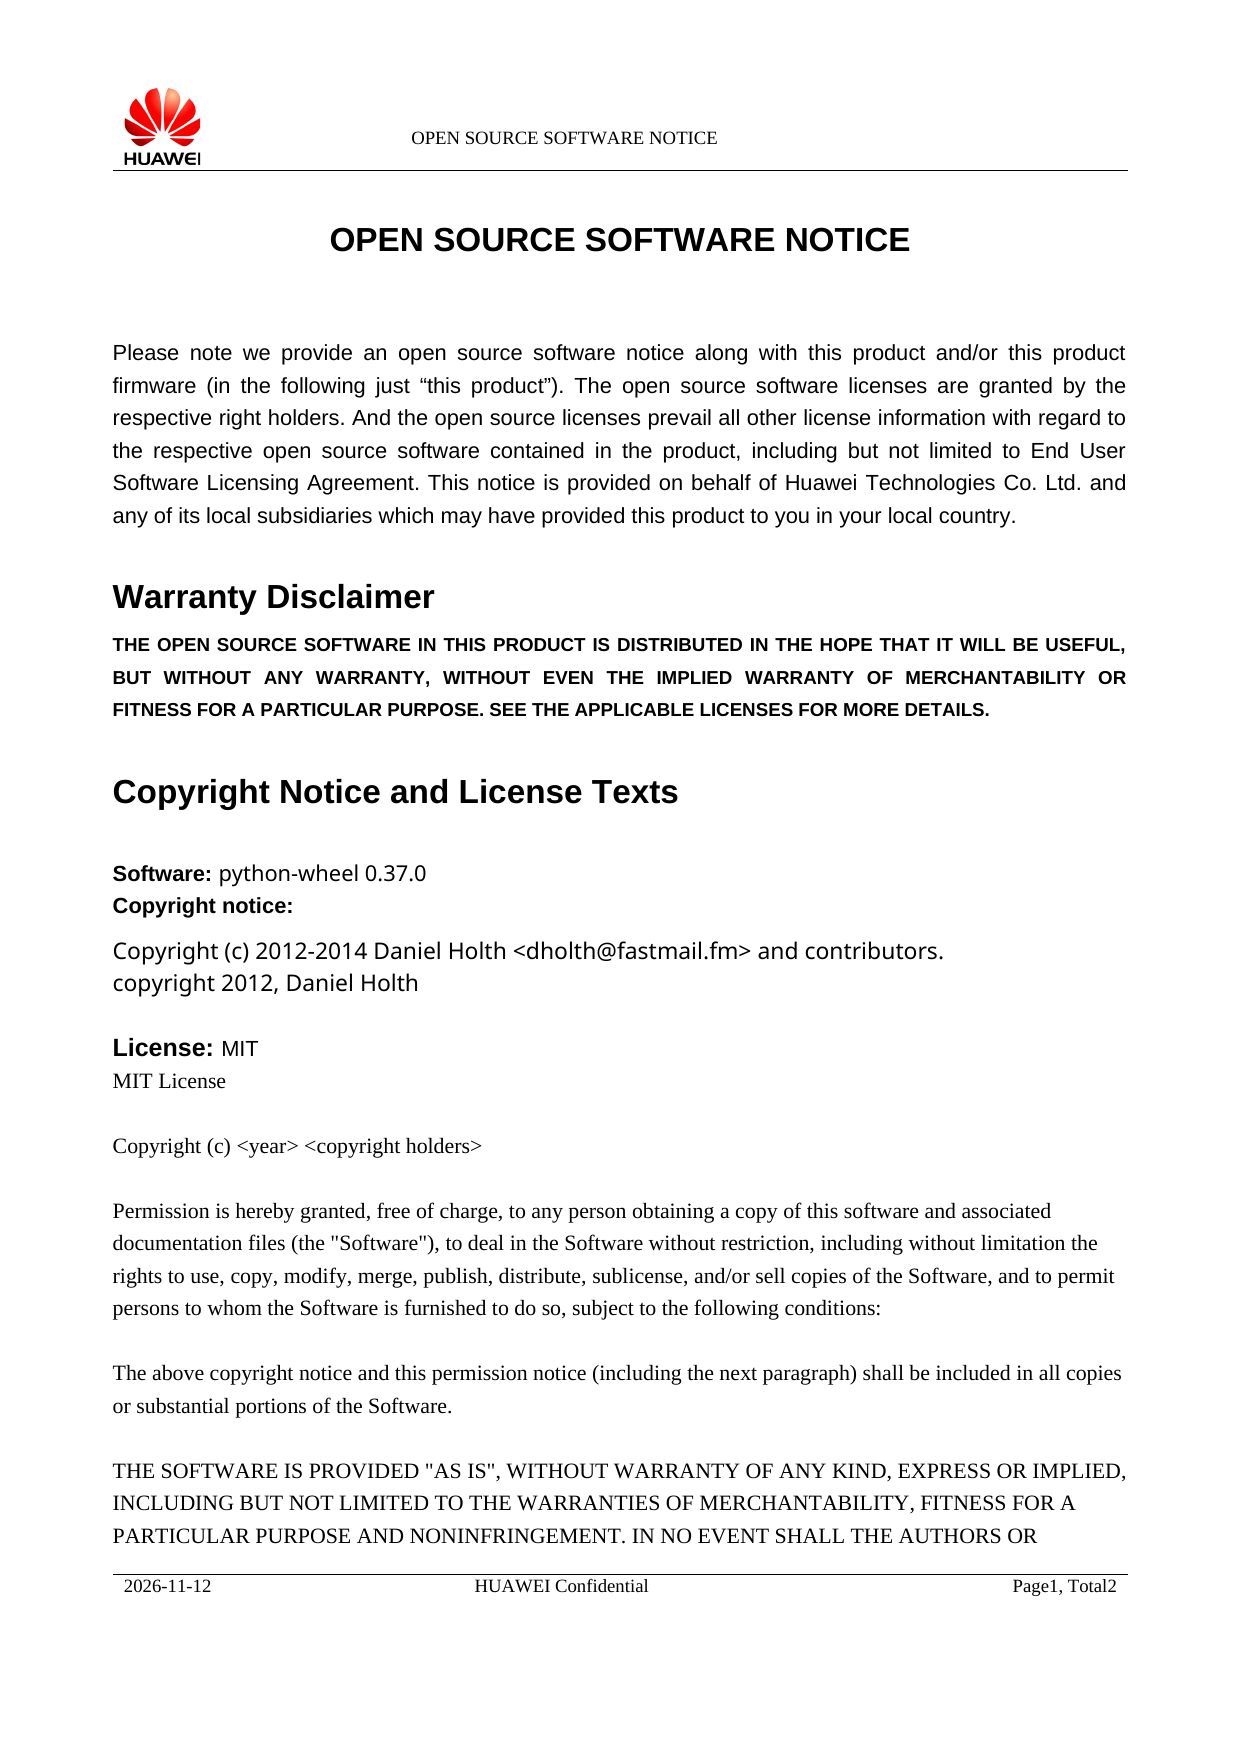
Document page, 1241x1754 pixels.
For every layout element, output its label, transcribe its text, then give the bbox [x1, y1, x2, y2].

text Copyright Notice and License Texts [112, 759, 1128, 824]
picture [124, 88, 201, 165]
text OPEN SOURCE SOFTWARE NOTICE [112, 206, 1128, 271]
text The open source software in this product is distributed in the hope that it will be useful, but WITHOUT ANY WARRANTY, without even the implied warranty of MERCHANTABILITY or FITNESS FOR A PARTICULAR PURPOSE. See the applicable licenses for more details. [112, 629, 1128, 726]
text Warranty Disclaimer [112, 564, 1128, 629]
text Copyright (c) 2012-2014 Daniel Holth <dholth@fastmail.fm> and contributors. copyright 2012, Daniel Holth [112, 934, 1128, 1031]
text License: MIT [112, 1031, 1128, 1064]
text Please note we provide an open source software notice along with this product and/or this product firmware (in the following just “this product”). The open source software licenses are granted by the respective right holders. And the open source licenses prevail all other license information with regard to the respective open source software contained in the product, including but not limited to End User Software Licensing Agreement. This notice is provided on behalf of Huawei Technologies Co. Ltd. and any of its local subsidiaries which may have provided this product to you in your local country. [112, 336, 1128, 531]
text Copyright notice: [112, 889, 1128, 921]
title Software: python-wheel 0.37.0 [112, 856, 1128, 889]
